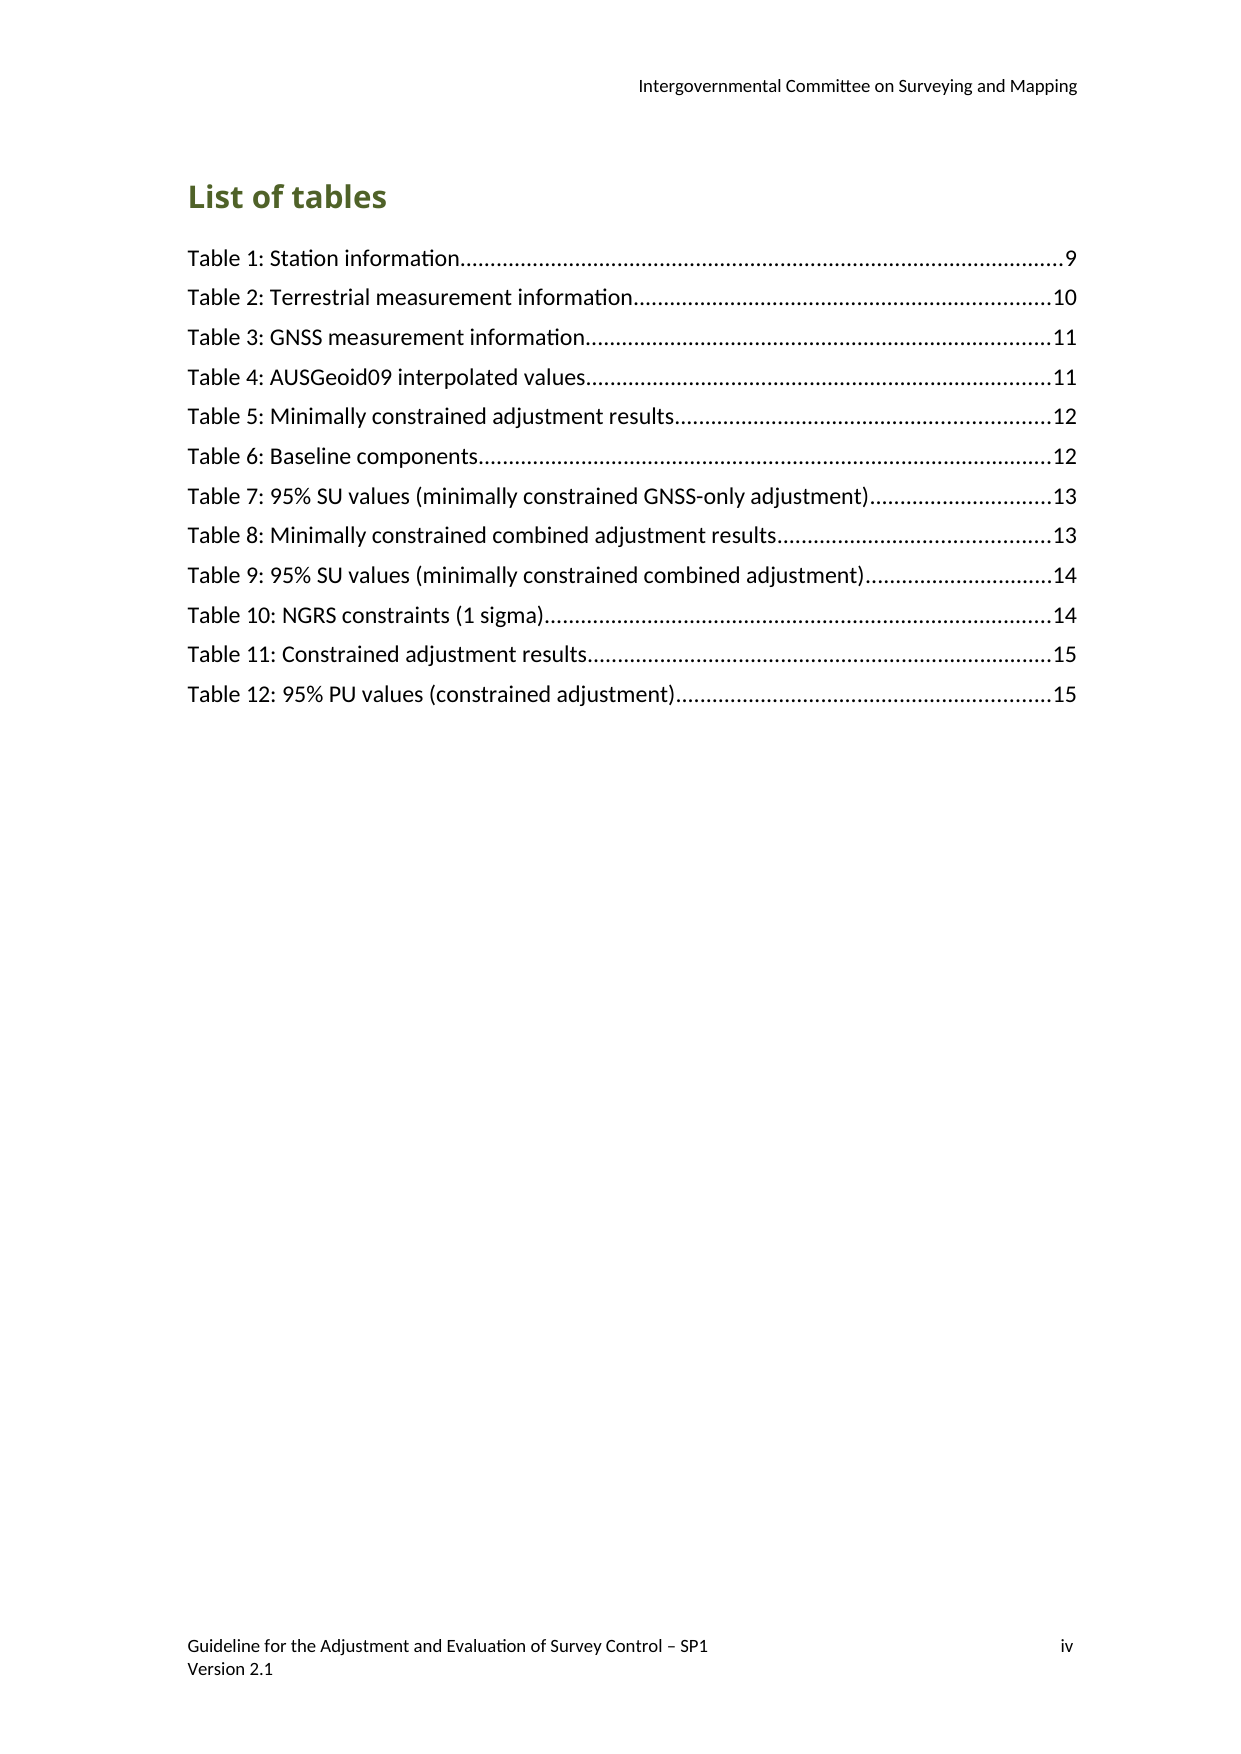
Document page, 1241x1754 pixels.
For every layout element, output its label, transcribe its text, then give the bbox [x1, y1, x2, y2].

text Table 10: NGRS constraints (1 sigma) 14 [187, 600, 1078, 629]
subtitle List of tables [187, 175, 1078, 218]
text Table 6: Baseline components 12 [187, 441, 1078, 470]
text Table 11: Constrained adjustment results 15 [187, 639, 1078, 669]
text Table 4: AUSGeoid09 interpolated values 11 [187, 362, 1078, 391]
text Table 12: 95% PU values (constrained adjustment) 15 [187, 679, 1078, 708]
text Table 8: Minimally constrained combined adjustment results 13 [187, 520, 1078, 550]
text Table 1: Station information 9 [187, 243, 1078, 272]
text Table 5: Minimally constrained adjustment results 12 [187, 401, 1078, 431]
text Table 7: 95% SU values (minimally constrained GNSS-only adjustment) 13 [187, 481, 1078, 510]
text Table 3: GNSS measurement information 11 [187, 322, 1078, 351]
text Table 9: 95% SU values (minimally constrained combined adjustment) 14 [187, 560, 1078, 589]
text Table 2: Terrestrial measurement information 10 [187, 282, 1078, 312]
